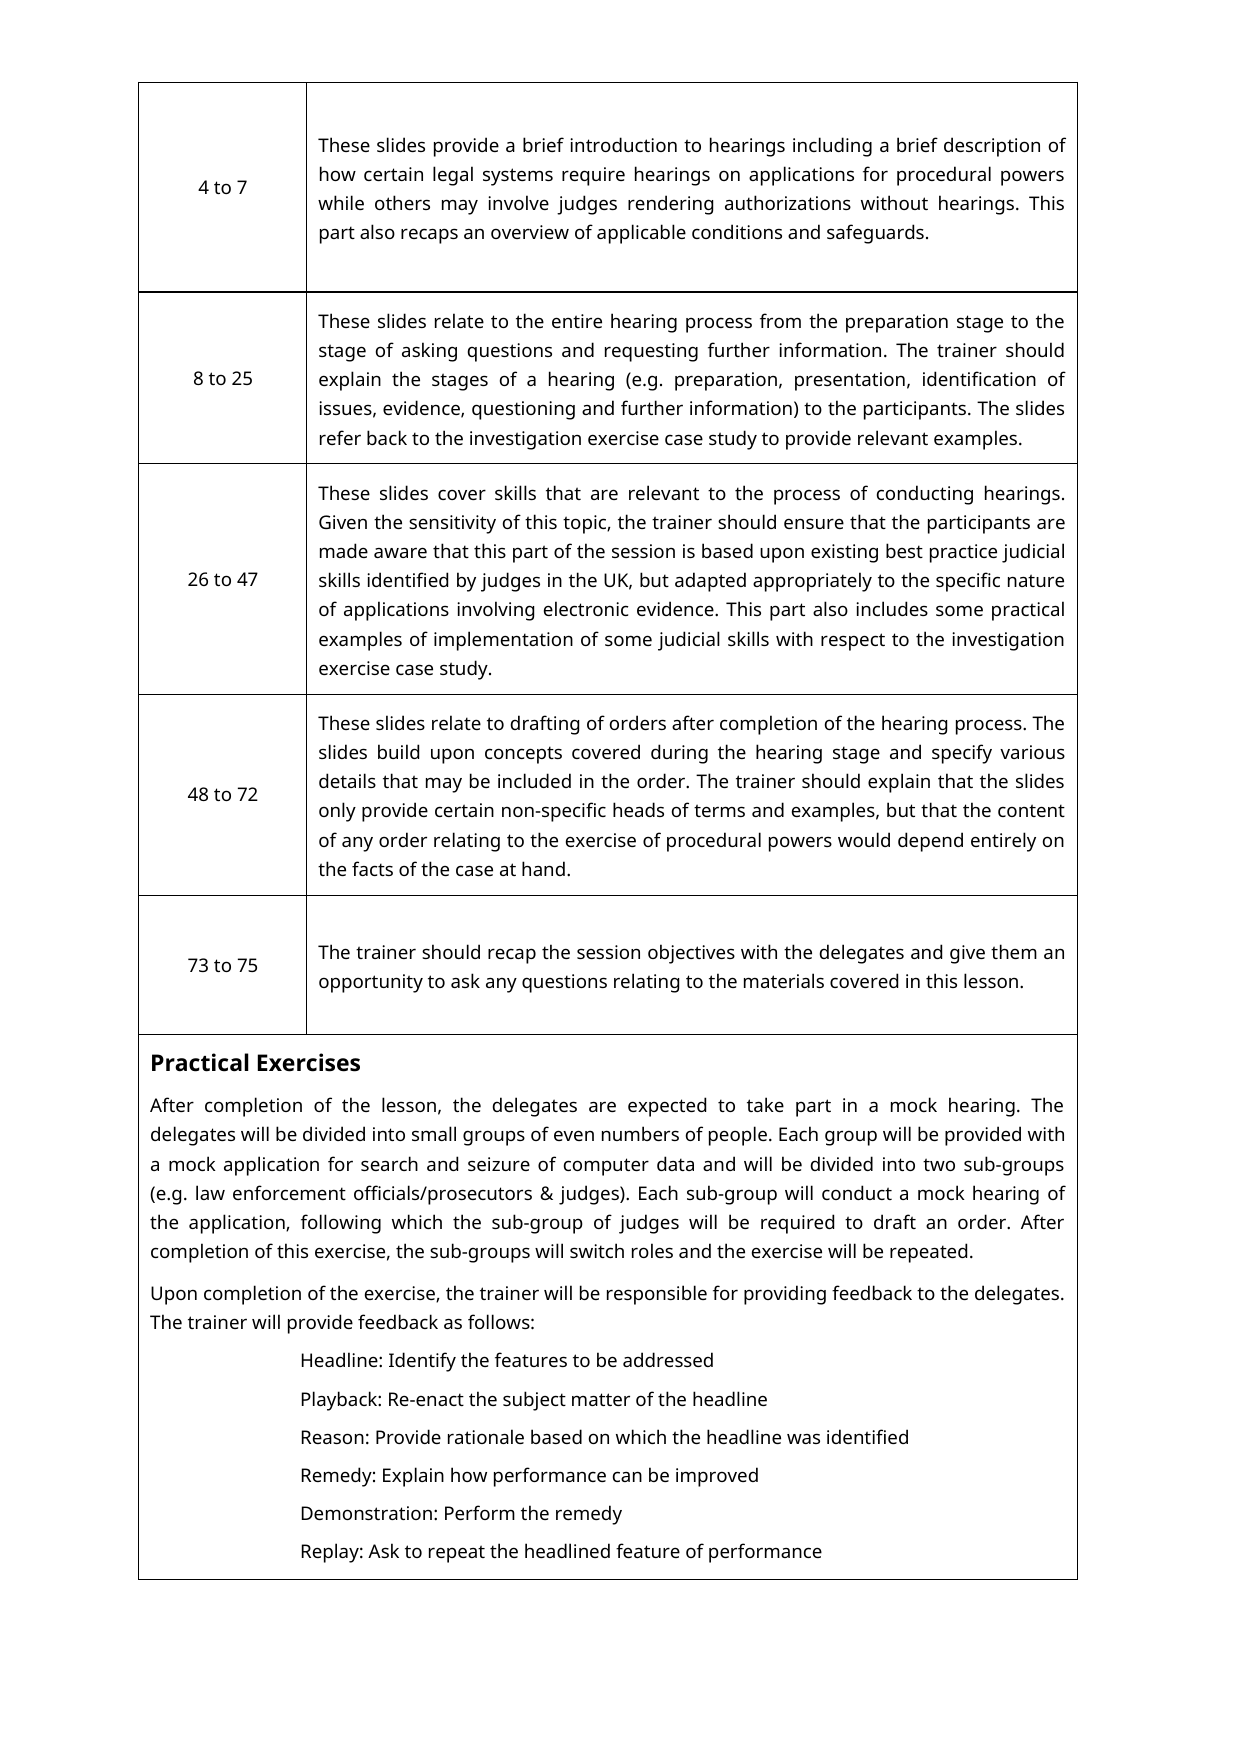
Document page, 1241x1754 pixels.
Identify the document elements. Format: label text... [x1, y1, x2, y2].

table_cell These slides relate to drafting of orders after completion of the hearing process. The slides build upon concepts covered during the hearing stage and specify various details that may be included in the order. The trainer should explain that the slides only provide certain non-specific heads of terms and examples, but that the content of any order relating to the exercise of procedural powers would depend entirely on the facts of the case at hand. [307, 695, 1077, 894]
table_cell These slides provide a brief introduction to hearings including a brief description of how certain legal systems require hearings on applications for procedural powers while others may involve judges rendering authorizations without hearings. This part also recaps an overview of applicable conditions and safeguards. [307, 83, 1077, 291]
table_cell These slides cover skills that are relevant to the process of conducting hearings. Given the sensitivity of this topic, the trainer should ensure that the participants are made aware that this part of the session is based upon existing best practice judicial skills identified by judges in the UK, but adapted appropriately to the specific nature of applications involving electronic evidence. This part also includes some practical examples of implementation of some judicial skills with respect to the investigation exercise case study. [307, 464, 1077, 693]
table_cell These slides relate to the entire hearing process from the preparation stage to the stage of asking questions and requesting further information. The trainer should explain the stages of a hearing (e.g. preparation, presentation, identification of issues, evidence, questioning and further information) to the participants. The slides refer back to the investigation exercise case study to provide relevant examples. [307, 293, 1077, 463]
table_cell 4 to 7 [139, 83, 306, 291]
table_cell Practical Exercises After completion of the lesson, the delegates are expected to take part in a mock hearing. The delegates will be divided into small groups of even numbers of people. Each group will be provided with a mock application for search and seizure of computer data and will be divided into two sub-groups (e.g. law enforcement officials/prosecutors & judges). Each sub-group will conduct a mock hearing of the application, following which the sub-group of judges will be required to draft an order. After completion of this exercise, the sub-groups will switch roles and the exercise will be repeated. Upon completion of the exercise, the trainer will be responsible for providing feedback to the delegates. The trainer will provide feedback as follows: Headline: Identify the features to be addressed Playback: Re-enact the subject matter of the headline Reason: Provide rationale based on which the headline was identified Remedy: Explain how performance can be improved Demonstration: Perform the remedy Replay: Ask to repeat the headlined feature of performance [139, 1035, 1077, 1579]
table_cell The trainer should recap the session objectives with the delegates and give them an opportunity to ask any questions relating to the materials covered in this lesson. [307, 896, 1077, 1034]
table_cell 8 to 25 [139, 293, 306, 463]
table_cell 48 to 72 [139, 695, 306, 894]
table_cell 26 to 47 [139, 464, 306, 693]
table_cell 73 to 75 [139, 896, 306, 1034]
